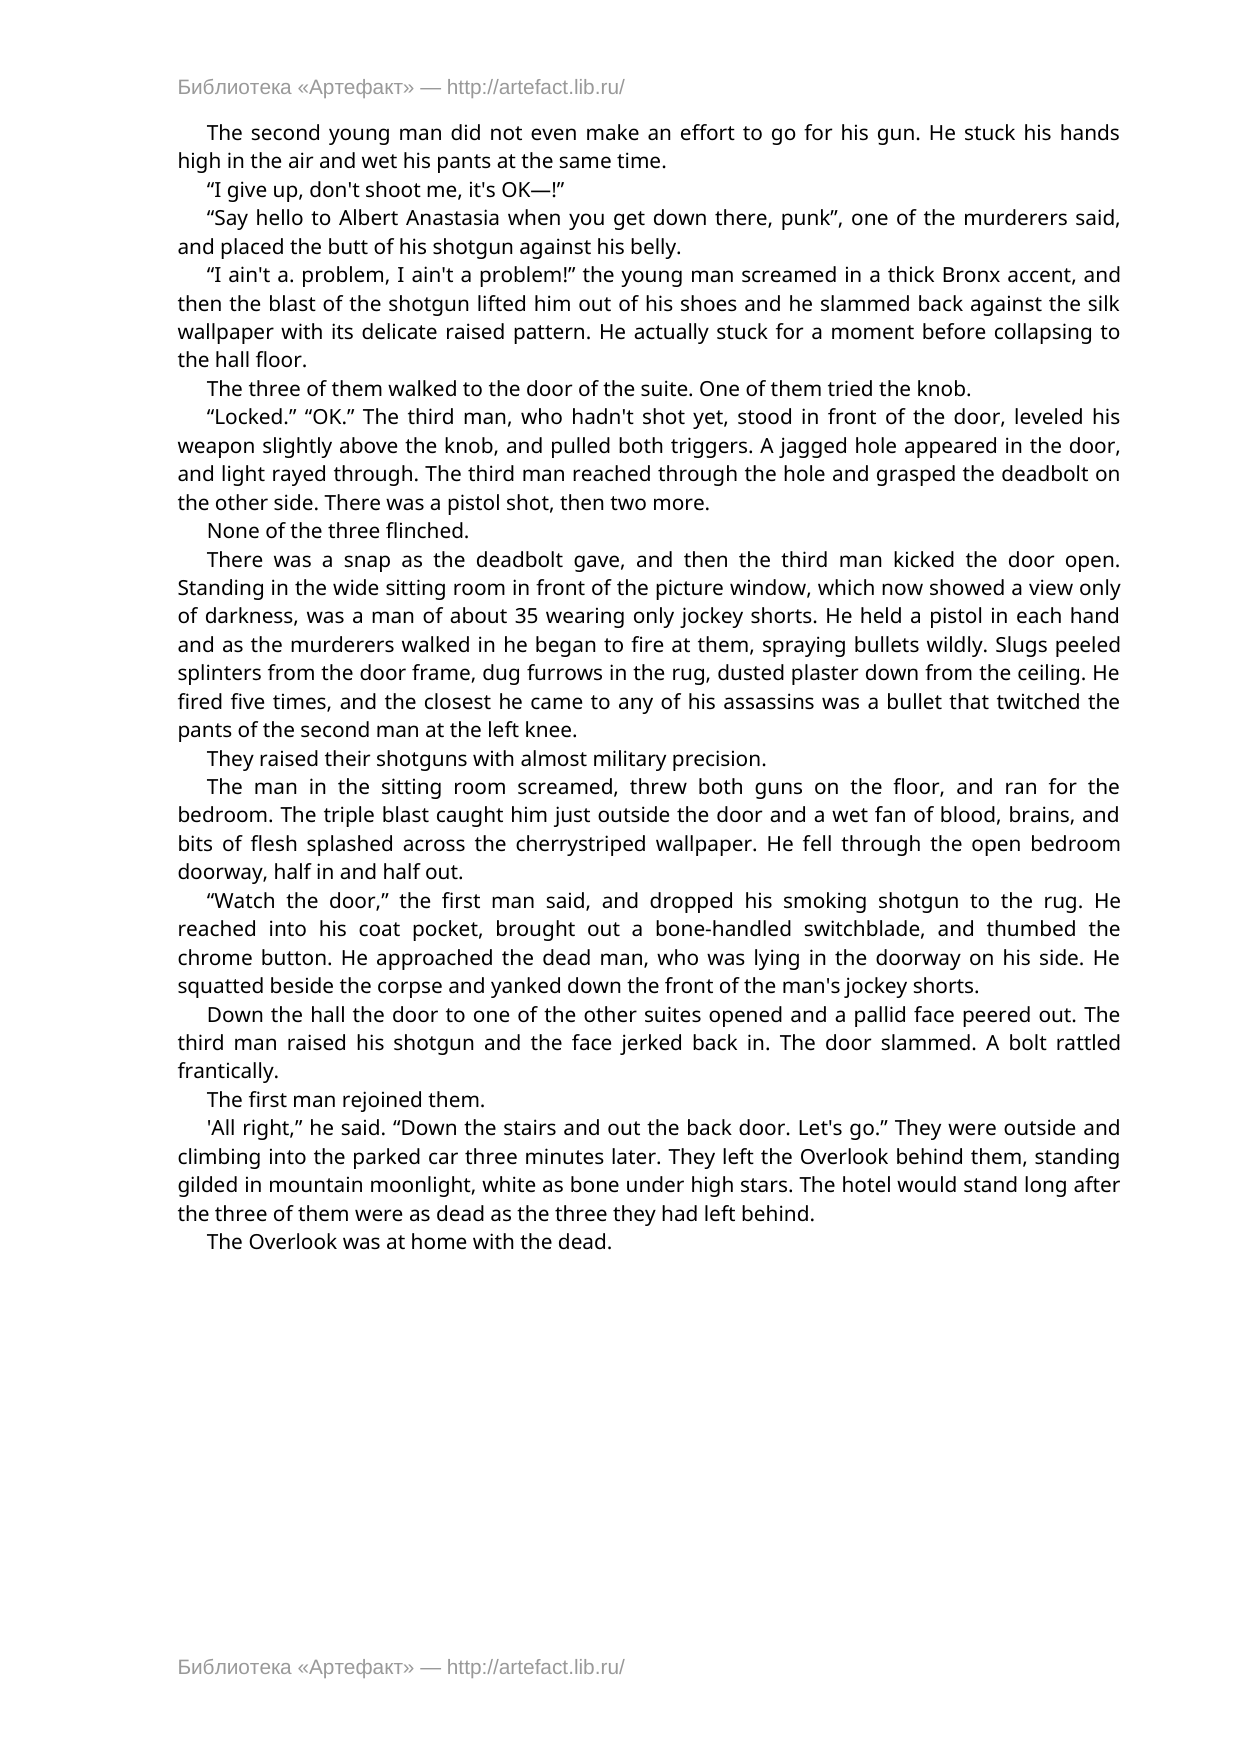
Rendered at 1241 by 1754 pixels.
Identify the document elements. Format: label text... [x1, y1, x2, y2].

text The first man rejoined them. [177, 1085, 1122, 1113]
text The Overlook was at home with the dead. [177, 1227, 1122, 1256]
text The three of them walked to the door of the suite. One of them tried the knob. [177, 374, 1122, 402]
text The second young man did not even make an effort to go for his gun. He stuck his hands high in the air and wet his pants at the same time. [177, 118, 1122, 175]
text “I ain't a. problem, I ain't a problem!” the young man screamed in a thick Bronx accent, and then the blast of the shotgun lifted him out of his shoes and he slammed back against the silk wallpaper with its delicate raised pattern. He actually stuck for a moment before collapsing to the hall floor. [177, 260, 1122, 374]
text None of the three flinched. [177, 516, 1122, 545]
text The man in the sitting room screamed, threw both guns on the floor, and ran for the bedroom. The triple blast caught him just outside the door and a wet fan of blood, brains, and bits of flesh splashed across the cherrystriped wallpaper. He fell through the open bedroom doorway, half in and half out. [177, 772, 1122, 886]
text “Say hello to Albert Anastasia when you get down there, punk”, one of the murderers said, and placed the butt of his shotgun against his belly. [177, 203, 1122, 260]
text Down the hall the door to one of the other suites opened and a pallid face peered out. The third man raised his shotgun and the face jerked back in. The door slammed. A bolt rattled frantically. [177, 1000, 1122, 1085]
text “I give up, don't shoot me, it's OK—!” [177, 175, 1122, 203]
text 'All right,” he said. “Down the stairs and out the back door. Let's go.” They were outside and climbing into the parked car three minutes later. They left the Overlook behind them, standing gilded in mountain moonlight, white as bone under high stars. The hotel would stand long after the three of them were as dead as the three they had left behind. [177, 1113, 1122, 1227]
text They raised their shotguns with almost military precision. [177, 744, 1122, 772]
text “Watch the door,” the first man said, and dropped his smoking shotgun to the rug. He reached into his coat pocket, brought out a bone-handled switchblade, and thumbed the chrome button. He approached the dead man, who was lying in the doorway on his side. He squatted beside the corpse and yanked down the front of the man's jockey shorts. [177, 886, 1122, 1000]
text “Locked.” “OK.” The third man, who hadn't shot yet, stood in front of the door, leveled his weapon slightly above the knob, and pulled both triggers. A jagged hole appeared in the door, and light rayed through. The third man reached through the hole and grasped the deadbolt on the other side. There was a pistol shot, then two more. [177, 402, 1122, 516]
text There was a snap as the deadbolt gave, and then the third man kicked the door open. Standing in the wide sitting room in front of the picture window, which now showed a view only of darkness, was a man of about 35 wearing only jockey shorts. He held a pistol in each hand and as the murderers walked in he began to fire at them, spraying bullets wildly. Slugs peeled splinters from the door frame, dug furrows in the rug, dusted plaster down from the ceiling. He fired five times, and the closest he came to any of his assassins was a bullet that twitched the pants of the second man at the left knee. [177, 545, 1122, 744]
